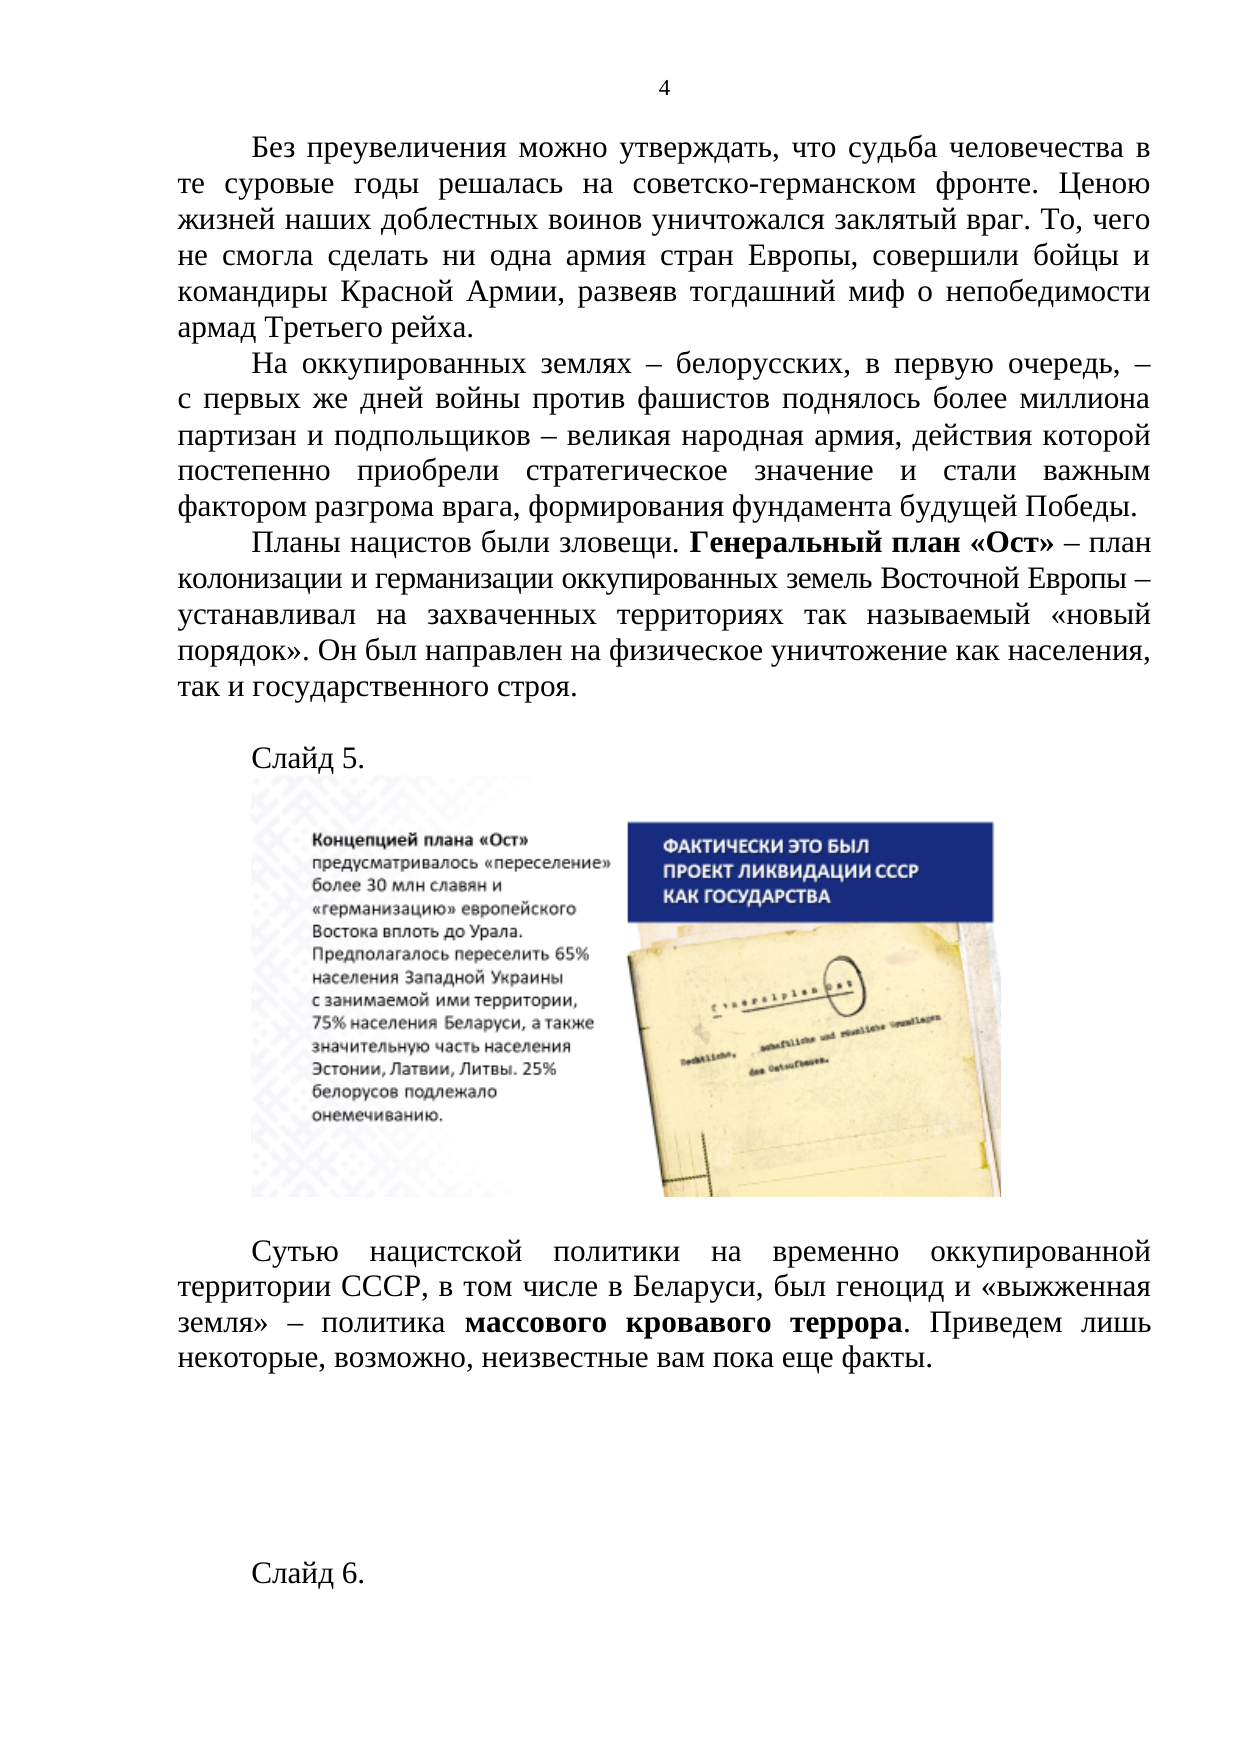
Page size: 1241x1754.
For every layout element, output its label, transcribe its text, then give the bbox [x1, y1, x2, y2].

text Слайд 5. [177, 739, 1152, 775]
picture [251, 775, 1002, 1197]
text Сутью нацистской политики на временно оккупированной территории СССР, в том числе в Беларуси, был геноцид и «выжженная земля» – политика массового кровавого террора. Приведем лишь некоторые, возможно, неизвестные вам пока еще факты. [177, 1233, 1152, 1374]
text На оккупированных землях – белорусских, в первую очередь, – с первых же дней войны против фашистов поднялось более миллиона партизан и подпольщиков – великая народная армия, действия которой постепенно приобрели стратегическое значение и стали важным фактором разгрома врага, формирования фундамента будущей Победы. [177, 344, 1152, 523]
text Слайд 6. [177, 1554, 1152, 1590]
text Без преувеличения можно утверждать, что судьба человечества в те суровые годы решалась на советско-германском фронте. Ценою жизней наших доблестных воинов уничтожался заклятый враг. То, чего не смогла сделать ни одна армия стран Европы, совершили бойцы и командиры Красной Армии, развеяв тогдашний миф о непобедимости армад Третьего рейха. [177, 128, 1152, 344]
text Планы нацистов были зловещи. Генеральный план «Ост» – план колонизации и германизации оккупированных земель Восточной Европы – устанавливал на захваченных территориях так называемый «новый порядок». Он был направлен на физическое уничтожение как населения, так и государственного строя. [177, 523, 1152, 703]
